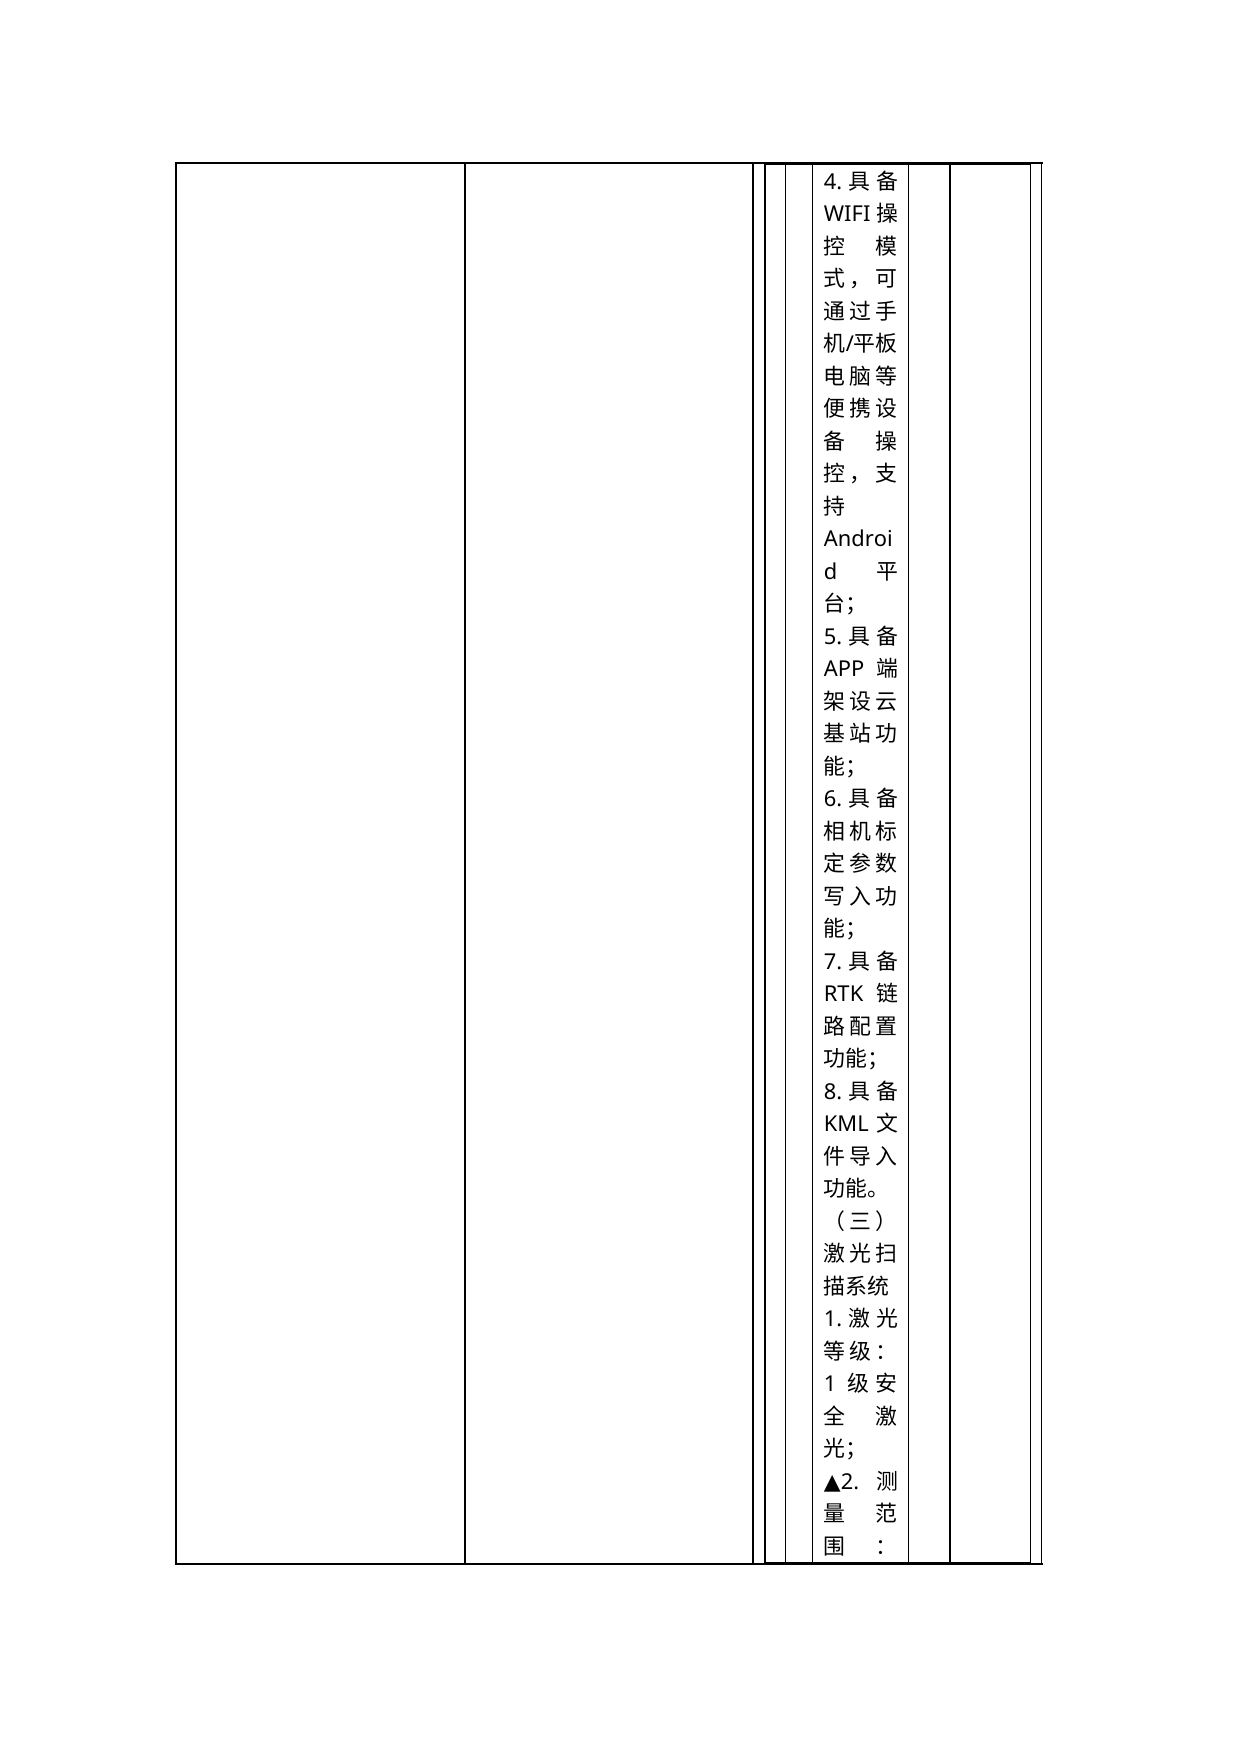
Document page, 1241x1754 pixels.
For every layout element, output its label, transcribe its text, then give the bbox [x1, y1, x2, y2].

table_cell [813, 165, 908, 1562]
table_cell [951, 165, 1030, 1562]
table_cell [909, 165, 949, 1562]
table_cell [766, 165, 785, 1562]
table_cell [466, 164, 752, 1563]
table_cell [1031, 164, 1041, 1563]
table_cell [786, 165, 812, 1562]
table_cell 1 [177, 164, 464, 1563]
table_cell [754, 164, 764, 1563]
